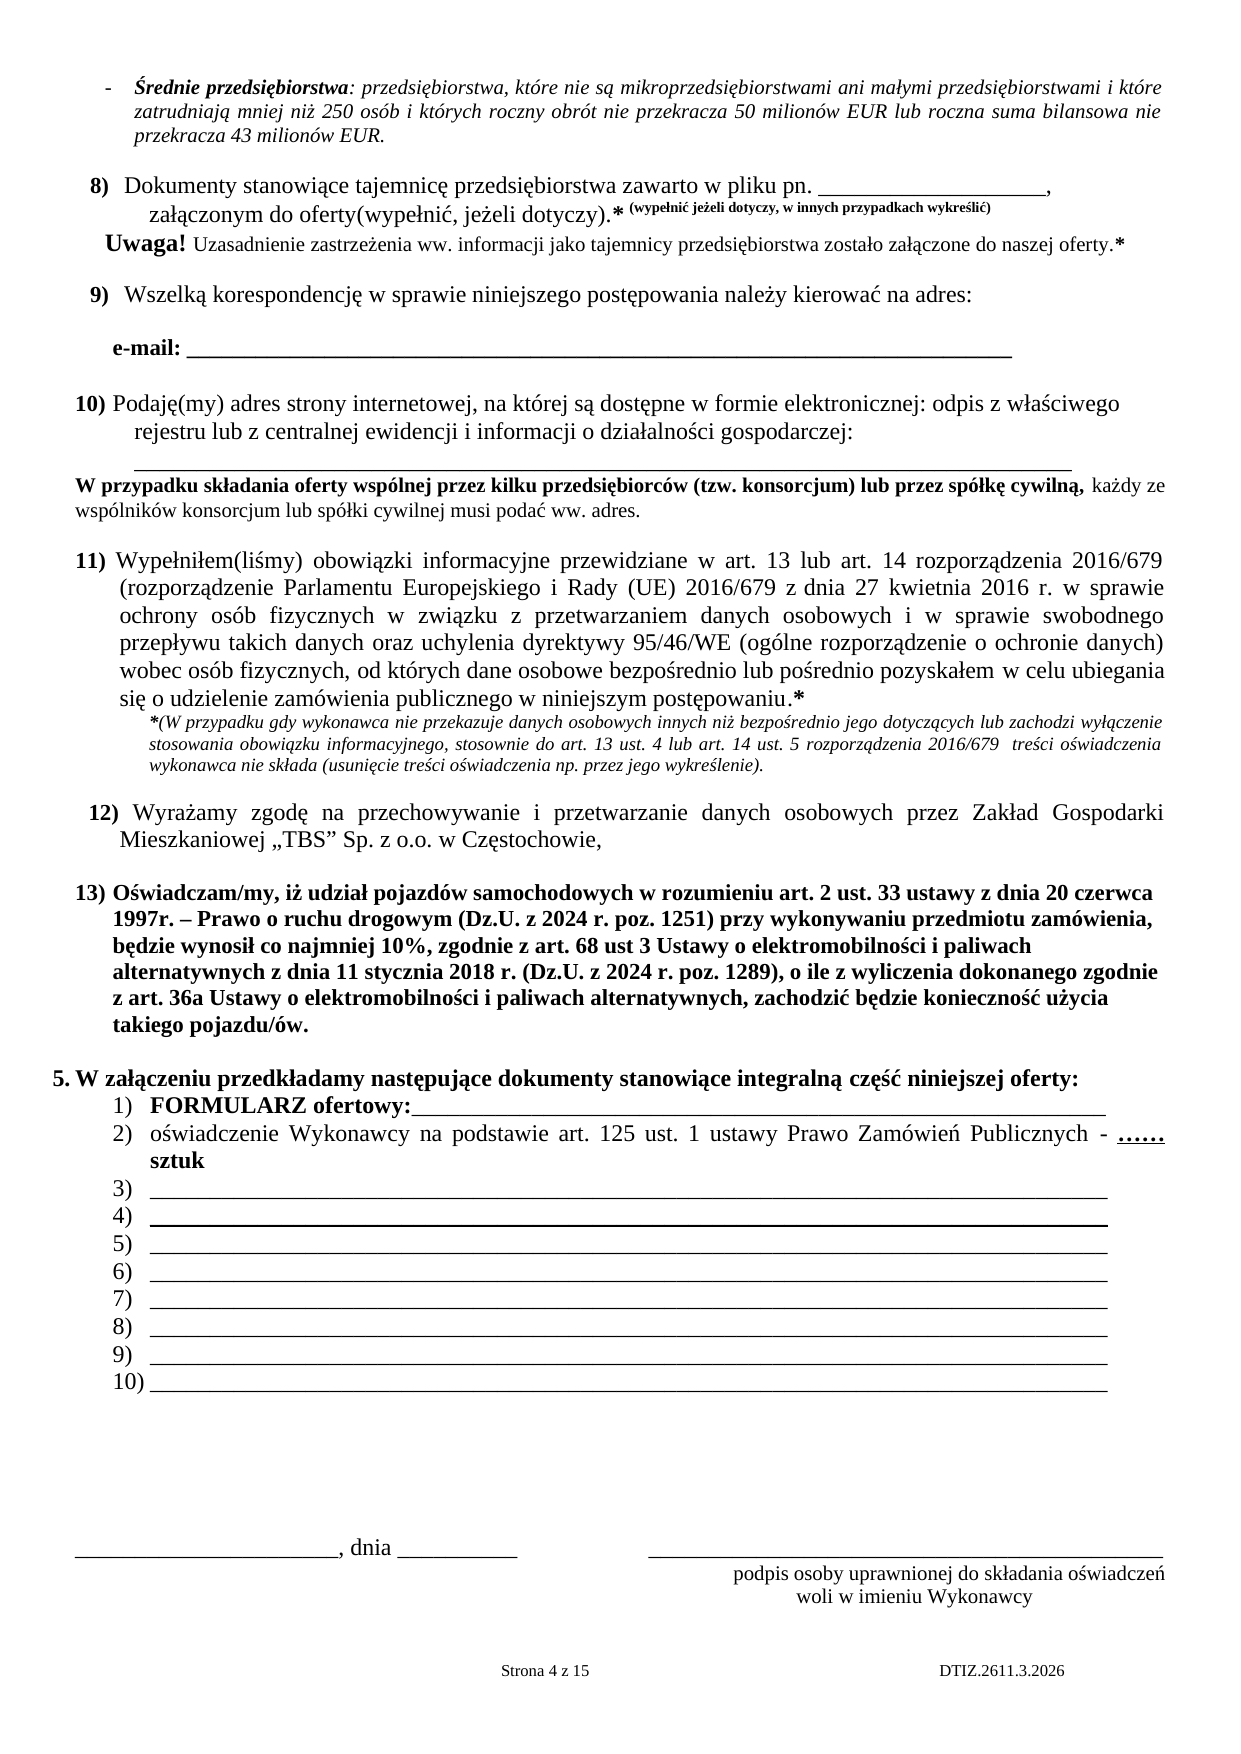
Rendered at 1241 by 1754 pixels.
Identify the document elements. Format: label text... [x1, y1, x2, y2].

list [104, 75, 1165, 147]
text podpis osoby uprawnionej do składania oświadczeń [75, 1560, 1165, 1584]
list W załączeniu przedkładamy następujące dokumenty stanowiące integralną część niniejszej oferty: [52, 1063, 1165, 1091]
list ________________________________________________________________________________ [112, 1339, 1165, 1367]
text *(W przypadku gdy wykonawca nie przekazuje danych osobowych innych niż bezpośrednio jego dotyczących lub zachodzi wyłączenie stosowania obowiązku informacyjnego, stosownie do art. 13 ust. 4 lub art. 14 ust. 5 rozporządzenia 2016/679 treści oświadczenia wykonawca nie składa (usunięcie treści oświadczenia np. przez jego wykreślenie). [149, 711, 1165, 776]
list ________________________________________________________________________________ [112, 1202, 1165, 1229]
list ________________________________________________________________________________ [112, 1367, 1165, 1395]
text Uwaga! Uzasadnienie zastrzeżenia ww. informacji jako tajemnicy przedsiębiorstwa zostało załączone do naszej oferty.* [104, 228, 1165, 256]
list ________________________________________________________________________________ [112, 1312, 1165, 1339]
text ______________________, dnia __________ ___________________________________________ [75, 1533, 1165, 1560]
text e-mail: ________________________________________________________________________ [112, 334, 1165, 361]
list FORMULARZ ofertowy:__________________________________________________________ [112, 1091, 1165, 1119]
text 12) Wyrażamy zgodę na przechowywanie i przetwarzanie danych osobowych przez Zakład Gospodarki Mieszkaniowej „TBS” Sp. z o.o. w Częstochowie, [75, 797, 1165, 853]
list ________________________________________________________________________________ [112, 1174, 1165, 1202]
text W przypadku składania oferty wspólnej przez kilku przedsiębiorców (tzw. konsorcjum) lub przez spółkę cywilną, każdy ze wspólników konsorcjum lub spółki cywilnej musi podać ww. adres. [75, 473, 1165, 522]
list Wszelką korespondencję w sprawie niniejszego postępowania należy kierować na adres: [90, 280, 1165, 308]
list ________________________________________________________________________________ [112, 1229, 1165, 1257]
list Oświadczam/my, iż udział pojazdów samochodowych w rozumieniu art. 2 ust. 33 ustawy z dnia 20 czerwca 1997r. – Prawo o ruchu drogowym (Dz.U. z 2024 r. poz. 1251) przy wykonywaniu przedmiotu zamówienia, będzie wynosił co najmniej 10%, zgodnie z art. 68 ust 3 Ustawy o elektromobilności i paliwach alternatywnych z dnia 11 stycznia 2018 r. (Dz.U. z 2024 r. poz. 1289), o ile z wyliczenia dokonanego zgodnie z art. 36a Ustawy o elektromobilności i paliwach alternatywnych, zachodzić będzie konieczność użycia takiego pojazdu/ów. [75, 879, 1165, 1037]
list Dokumenty stanowiące tajemnicę przedsiębiorstwa zawarto w pliku pn. ___________________, załączonym do oferty(wypełnić, jeżeli dotyczy).* (wypełnić jeżeli dotyczy, w innych przypadkach wykreślić) [90, 171, 1165, 228]
text 11) Wypełniłem(liśmy) obowiązki informacyjne przewidziane w art. 13 lub art. 14 rozporządzenia 2016/679 (rozporządzenie Parlamentu Europejskiego i Rady (UE) 2016/679 z dnia 27 kwietnia 2016 r. w sprawie ochrony osób fizycznych w związku z przetwarzaniem danych osobowych i w sprawie swobodnego przepływu takich danych oraz uchylenia dyrektywy 95/46/WE (ogólne rozporządzenie o ochronie danych) wobec osób fizycznych, od których dane osobowe bezpośrednio lub pośrednio pozyskałem w celu ubiegania się o udzielenie zamówienia publicznego w niniejszym postępowaniu.* [75, 546, 1165, 711]
list ________________________________________________________________________________ [112, 1284, 1165, 1312]
text woli w imieniu Wykonawcy [739, 1584, 1165, 1608]
list ________________________________________________________________________________ [112, 1257, 1165, 1284]
list oświadczenie Wykonawcy na podstawie art. 125 ust. 1 ustawy Prawo Zamówień Publicznych - …… sztuk [112, 1119, 1165, 1174]
list Podaję(my) adres strony internetowej, na której są dostępne w formie elektronicznej: odpis z właściwego rejestru lub z centralnej ewidencji i informacji o działalności gospodarczej: ___________________________________________________________________________ [75, 389, 1165, 473]
